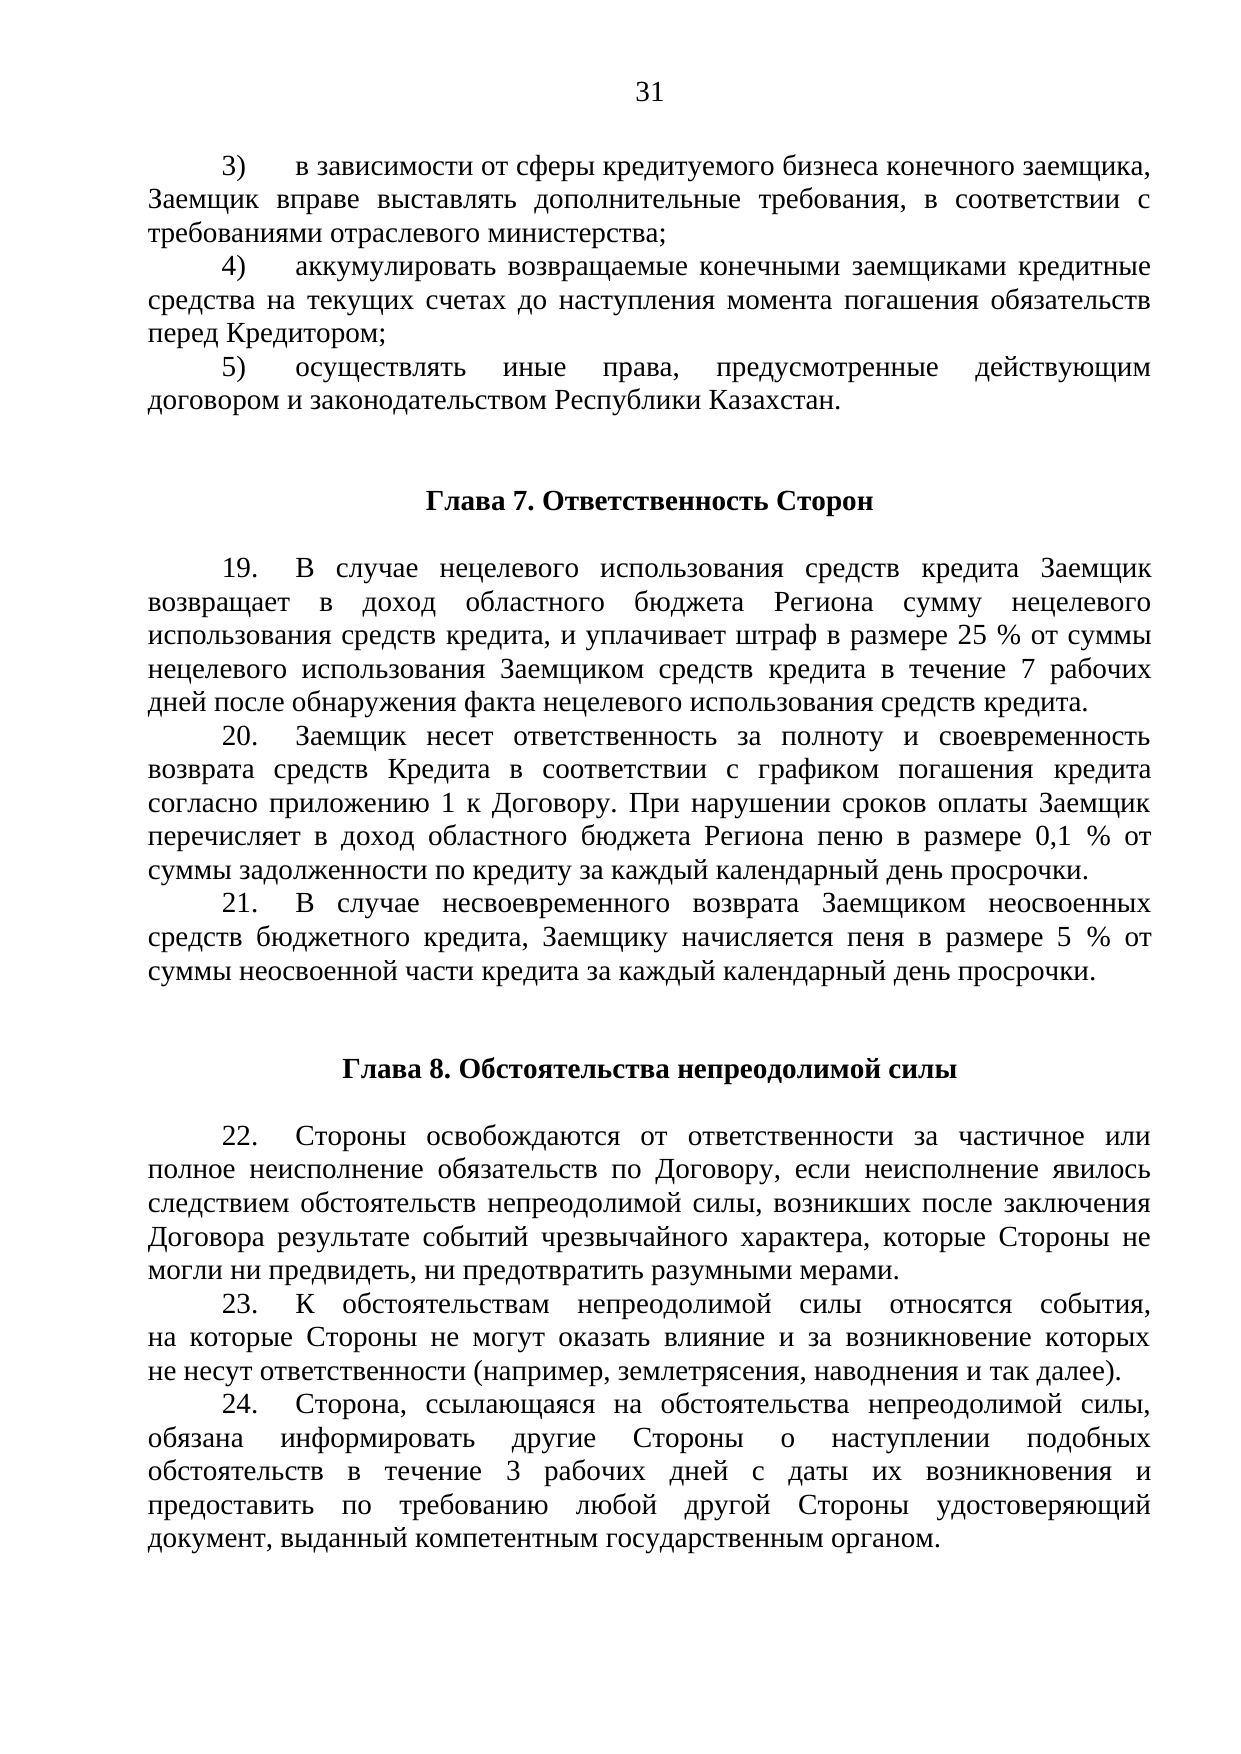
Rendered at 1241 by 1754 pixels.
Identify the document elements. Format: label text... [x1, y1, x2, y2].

text Глава 7. Ответственность Сторон [148, 483, 1152, 517]
list К обстоятельствам непреодолимой силы относятся события, на которые Стороны не могут оказать влияние и за возникновение которых не несут ответственности (например, землетрясения, наводнения и так далее). [148, 1286, 1152, 1386]
list В случае несвоевременного возврата Заемщиком неосвоенных средств бюджетного кредита, Заемщику начисляется пеня в размере 5 % от суммы неосвоенной части кредита за каждый календарный день просрочки. [148, 886, 1152, 986]
list В случае нецелевого использования средств кредита Заемщик возвращает в доход областного бюджета Региона сумму нецелевого использования средств кредита, и уплачивает штраф в размере 25 % от суммы нецелевого использования Заемщиком средств кредита в течение 7 рабочих дней после обнаружения факта нецелевого использования средств кредита. [148, 550, 1152, 718]
list Заемщик несет ответственность за полноту и своевременность возврата средств Кредита в соответствии с графиком погашения кредита согласно приложению 1 к Договору. При нарушении сроков оплаты Заемщик перечисляет в доход областного бюджета Региона пеню в размере 0,1 % от суммы задолженности по кредиту за каждый календарный день просрочки. [148, 718, 1152, 886]
list осуществлять иные права, предусмотренные действующим договором и законодательством Республики Казахстан. [148, 349, 1152, 416]
list аккумулировать возвращаемые конечными заемщиками кредитные средства на текущих счетах до наступления момента погашения обязательств перед Кредитором; [148, 248, 1152, 349]
list в зависимости от сферы кредитуемого бизнеса конечного заемщика, Заемщик вправе выставлять дополнительные требования, в соответствии с требованиями отраслевого министерства; [148, 148, 1152, 248]
text Глава 8. Обстоятельства непреодолимой силы [148, 1051, 1152, 1084]
list Стороны освобождаются от ответственности за частичное или полное неисполнение обязательств по Договору, если неисполнение явилось следствием обстоятельств непреодолимой силы, возникших после заключения Договора результате событий чрезвычайного характера, которые Стороны не могли ни предвидеть, ни предотвратить разумными мерами. [148, 1118, 1152, 1286]
list Сторона, ссылающаяся на обстоятельства непреодолимой силы, обязана информировать другие Стороны о наступлении подобных обстоятельств в течение 3 рабочих дней с даты их возникновения и предоставить по требованию любой другой Стороны удостоверяющий документ, выданный компетентным государственным органом. [148, 1386, 1152, 1554]
